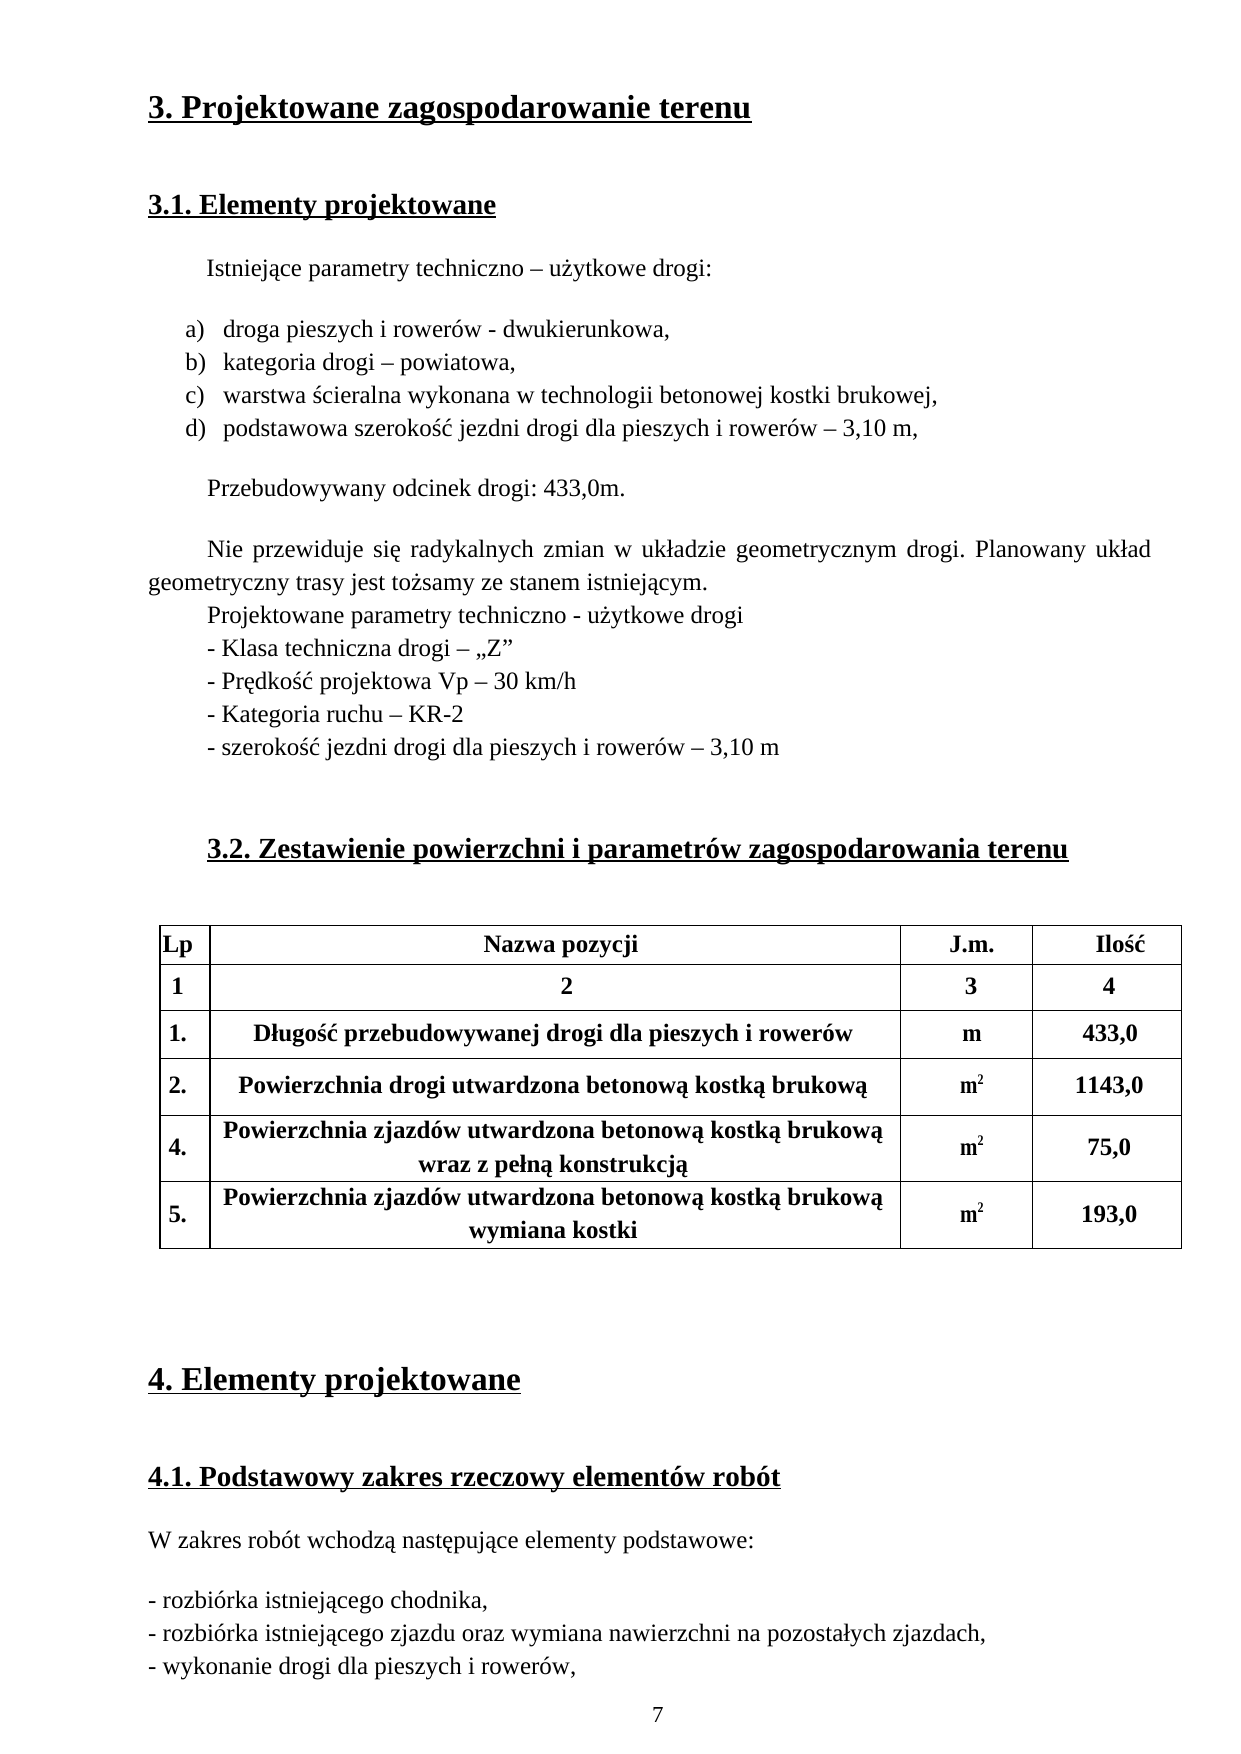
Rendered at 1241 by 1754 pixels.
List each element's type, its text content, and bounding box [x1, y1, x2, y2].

table_header Ilość [1033, 926, 1181, 964]
table_cell 2 [211, 965, 900, 1010]
text 4. Elementy projektowane [148, 1359, 1152, 1398]
text - rozbiórka istniejącego chodnika, [148, 1585, 1152, 1614]
text 3.2. Zestawienie powierzchni i parametrów zagospodarowania terenu [148, 831, 1152, 865]
table_cell 2. [161, 1059, 209, 1114]
table_header J.m. [901, 926, 1032, 964]
text Istniejące parametry techniczno – użytkowe drogi: [206, 253, 1152, 282]
text Nie przewiduje się radykalnych zmian w układzie geometrycznym drogi. Planowany układ geometryczny trasy jest tożsamy ze stanem istniejącym. [148, 534, 1152, 596]
text Projektowane parametry techniczno - użytkowe drogi [148, 600, 1152, 629]
text Przebudowywany odcinek drogi: 433,0m. [148, 473, 1152, 502]
text 4.1. Podstawowy zakres rzeczowy elementów robót [148, 1459, 1152, 1492]
table_cell 4 [1033, 965, 1181, 1010]
text - Kategoria ruchu – KR-2 [148, 699, 1152, 728]
table_cell 3 [901, 965, 1032, 1010]
table_cell Powierzchnia zjazdów utwardzona betonową kostką brukową wymiana kostki [211, 1182, 900, 1248]
text W zakres robót wchodzą następujące elementy podstawowe: [148, 1525, 1152, 1553]
list kategoria drogi – powiatowa, [185, 347, 1152, 376]
table_cell m2 [901, 1116, 1032, 1181]
table_cell 5. [161, 1182, 209, 1248]
text - Klasa techniczna drogi – „Z” [148, 633, 1152, 662]
table_cell 1. [161, 1011, 209, 1058]
table_cell m2 [901, 1059, 1032, 1114]
text - Prędkość projektowa Vp – 30 km/h [148, 666, 1152, 695]
table_cell 193,0 [1033, 1182, 1181, 1248]
table_cell Długość przebudowywanej drogi dla pieszych i rowerów [211, 1011, 900, 1058]
table_cell m2 [901, 1182, 1032, 1248]
table_cell 1 [161, 965, 209, 1010]
list droga pieszych i rowerów - dwukierunkowa, [185, 314, 1152, 342]
table_cell Powierzchnia drogi utwardzona betonową kostką brukową [211, 1059, 900, 1114]
table_cell 75,0 [1033, 1116, 1181, 1181]
table_header Nazwa pozycji [211, 926, 900, 964]
table_cell Powierzchnia zjazdów utwardzona betonową kostką brukową wraz z pełną konstrukcją [211, 1116, 900, 1181]
text - szerokość jezdni drogi dla pieszych i rowerów – 3,10 m [148, 732, 1152, 761]
text - rozbiórka istniejącego zjazdu oraz wymiana nawierzchni na pozostałych zjazdach, [148, 1618, 1152, 1647]
table_cell 433,0 [1033, 1011, 1181, 1058]
table_cell 4. [161, 1116, 209, 1181]
table_header Lp [161, 926, 209, 964]
table_cell 1143,0 [1033, 1059, 1181, 1114]
text - wykonanie drogi dla pieszych i rowerów, [148, 1651, 1152, 1680]
text 3.1. Elementy projektowane [148, 187, 1152, 221]
list podstawowa szerokość jezdni drogi dla pieszych i rowerów – 3,10 m, [185, 413, 1152, 442]
list warstwa ścieralna wykonana w technologii betonowej kostki brukowej, [185, 380, 1152, 408]
text 3. Projektowane zagospodarowanie terenu [148, 88, 1152, 126]
table_cell m [901, 1011, 1032, 1058]
